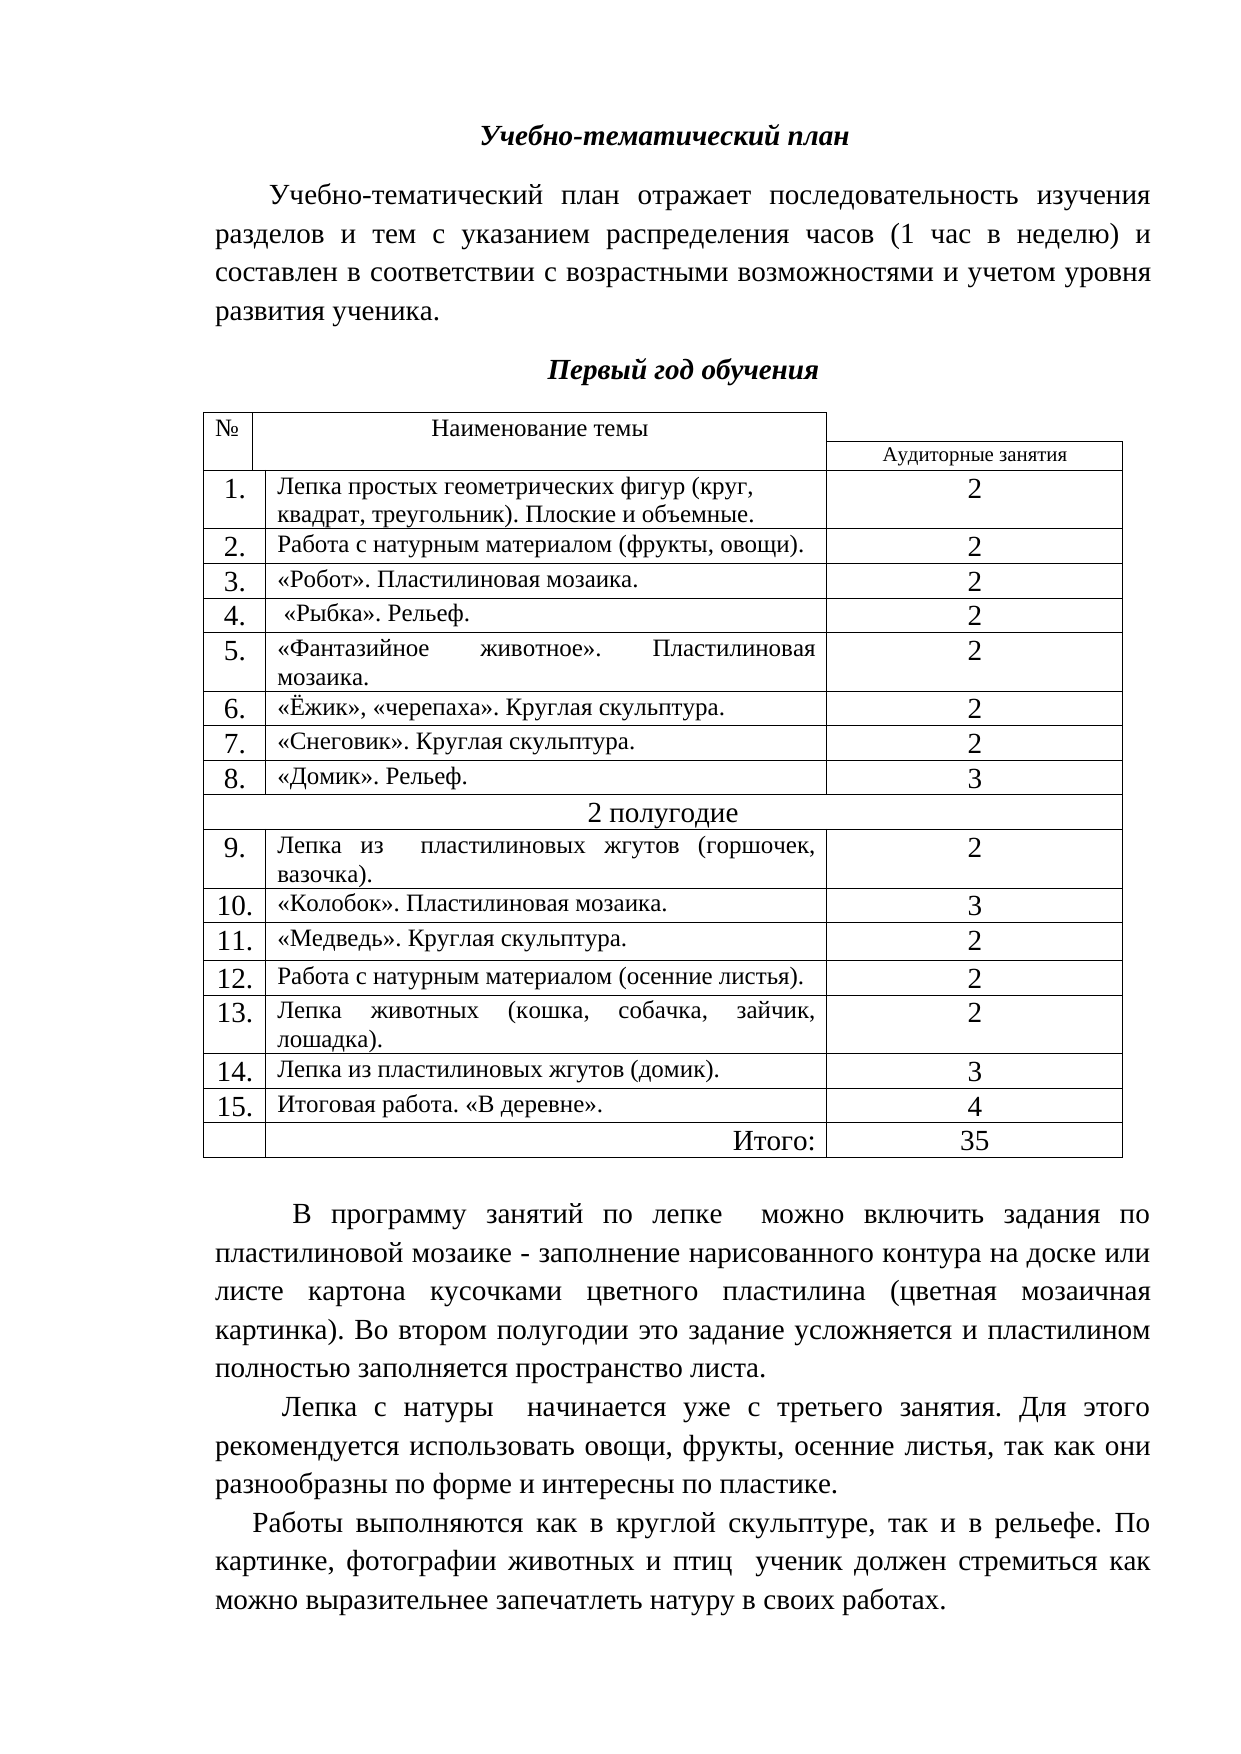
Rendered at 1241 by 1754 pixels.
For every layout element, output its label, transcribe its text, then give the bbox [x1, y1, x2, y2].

table_cell «Рыбка». Рельеф. [266, 599, 826, 632]
table_cell 2. [204, 529, 265, 563]
table_cell 1. [204, 471, 265, 528]
table_cell 14. [204, 1054, 265, 1088]
table_cell 2 полугодие [204, 795, 1122, 829]
table_cell «Домик». Рельеф. [266, 761, 826, 794]
table_header Наименование темы [253, 413, 826, 470]
text Лепка с натуры начинается уже с третьего занятия. Для этого рекомендуется использовать овощи, фрукты, осенние листья, так как они разнообразны по форме и интересны по пластике. [215, 1389, 1152, 1500]
text В программу занятий по лепке можно включить задания по пластилиновой мозаике - заполнение нарисованного контура на доске или листе картона кусочками цветного пластилина (цветная мозаичная картинка). Во втором полугодии это задание усложняется и пластилином полностью заполняется пространство листа. [215, 1196, 1152, 1384]
table_cell 2 [827, 633, 1122, 691]
table_cell 2 [827, 996, 1122, 1053]
text Учебно-тематический план отражает последовательность изучения разделов и тем с указанием распределения часов (1 час в неделю) и составлен в соответствии с возрастными возможностями и учетом уровня развития ученика. [215, 177, 1152, 327]
table_cell Лепка простых геометрических фигур (круг, квадрат, треугольник). Плоские и объемные. [266, 471, 826, 528]
text Работы выполняются как в круглой скульптуре, так и в рельефе. По картинке, фотографии животных и птиц ученик должен стремиться как можно выразительнее запечатлеть натуру в своих работах. [215, 1505, 1152, 1615]
table_cell «Колобок». Пластилиновая мозаика. [266, 889, 826, 922]
table_header № [204, 413, 252, 470]
table_cell 3. [204, 564, 265, 597]
text Учебно-тематический план [177, 118, 1152, 152]
table_cell Лепка из пластилиновых жгутов (горшочек, вазочка). [266, 830, 826, 887]
table_cell 3 [827, 1054, 1122, 1088]
table_cell 10. [204, 889, 265, 922]
table_cell 4 [827, 1089, 1122, 1122]
table_cell Лепка животных (кошка, собачка, зайчик, лошадка). [266, 996, 826, 1053]
table_cell 2 [827, 726, 1122, 760]
table_cell 2 [827, 564, 1122, 597]
table_cell 11. [204, 923, 265, 960]
table_cell 13. [204, 996, 265, 1053]
table_cell 9. [204, 830, 265, 887]
text Первый год обучения [215, 352, 1152, 386]
table_cell «Ёжик», «черепаха». Круглая скульптура. [266, 692, 826, 725]
table_cell «Робот». Пластилиновая мозаика. [266, 564, 826, 597]
table_cell Лепка из пластилиновых жгутов (домик). [266, 1054, 826, 1088]
table_cell 2 [827, 923, 1122, 960]
table_cell 6. [204, 692, 265, 725]
table_cell 2 [827, 830, 1122, 887]
table_cell 8. [204, 761, 265, 794]
table_cell 15. [204, 1089, 265, 1122]
table_cell 2 [827, 961, 1122, 994]
table_cell 3 [827, 761, 1122, 794]
table_cell [204, 1123, 265, 1157]
table_cell 3 [827, 889, 1122, 922]
table_cell 5. [204, 633, 265, 691]
table_cell Итого: [266, 1123, 826, 1157]
table_cell Работа с натурным материалом (осенние листья). [266, 961, 826, 994]
table_cell 2 [827, 471, 1122, 528]
table_cell 2 [827, 692, 1122, 725]
table_cell Работа с натурным материалом (фрукты, овощи). [266, 529, 826, 563]
table_cell «Фантазийное животное». Пластилиновая мозаика. [266, 633, 826, 691]
table_cell 12. [204, 961, 265, 994]
table_cell 4. [204, 599, 265, 632]
table_cell «Снеговик». Круглая скульптура. [266, 726, 826, 760]
table_cell 35 [827, 1123, 1122, 1157]
table_cell 7. [204, 726, 265, 760]
table_cell Итоговая работа. «В деревне». [266, 1089, 826, 1122]
table_cell Аудиторные занятия [827, 442, 1122, 470]
table_cell «Медведь». Круглая скульптура. [266, 923, 826, 960]
table_cell 2 [827, 599, 1122, 632]
table_cell 2 [827, 529, 1122, 563]
